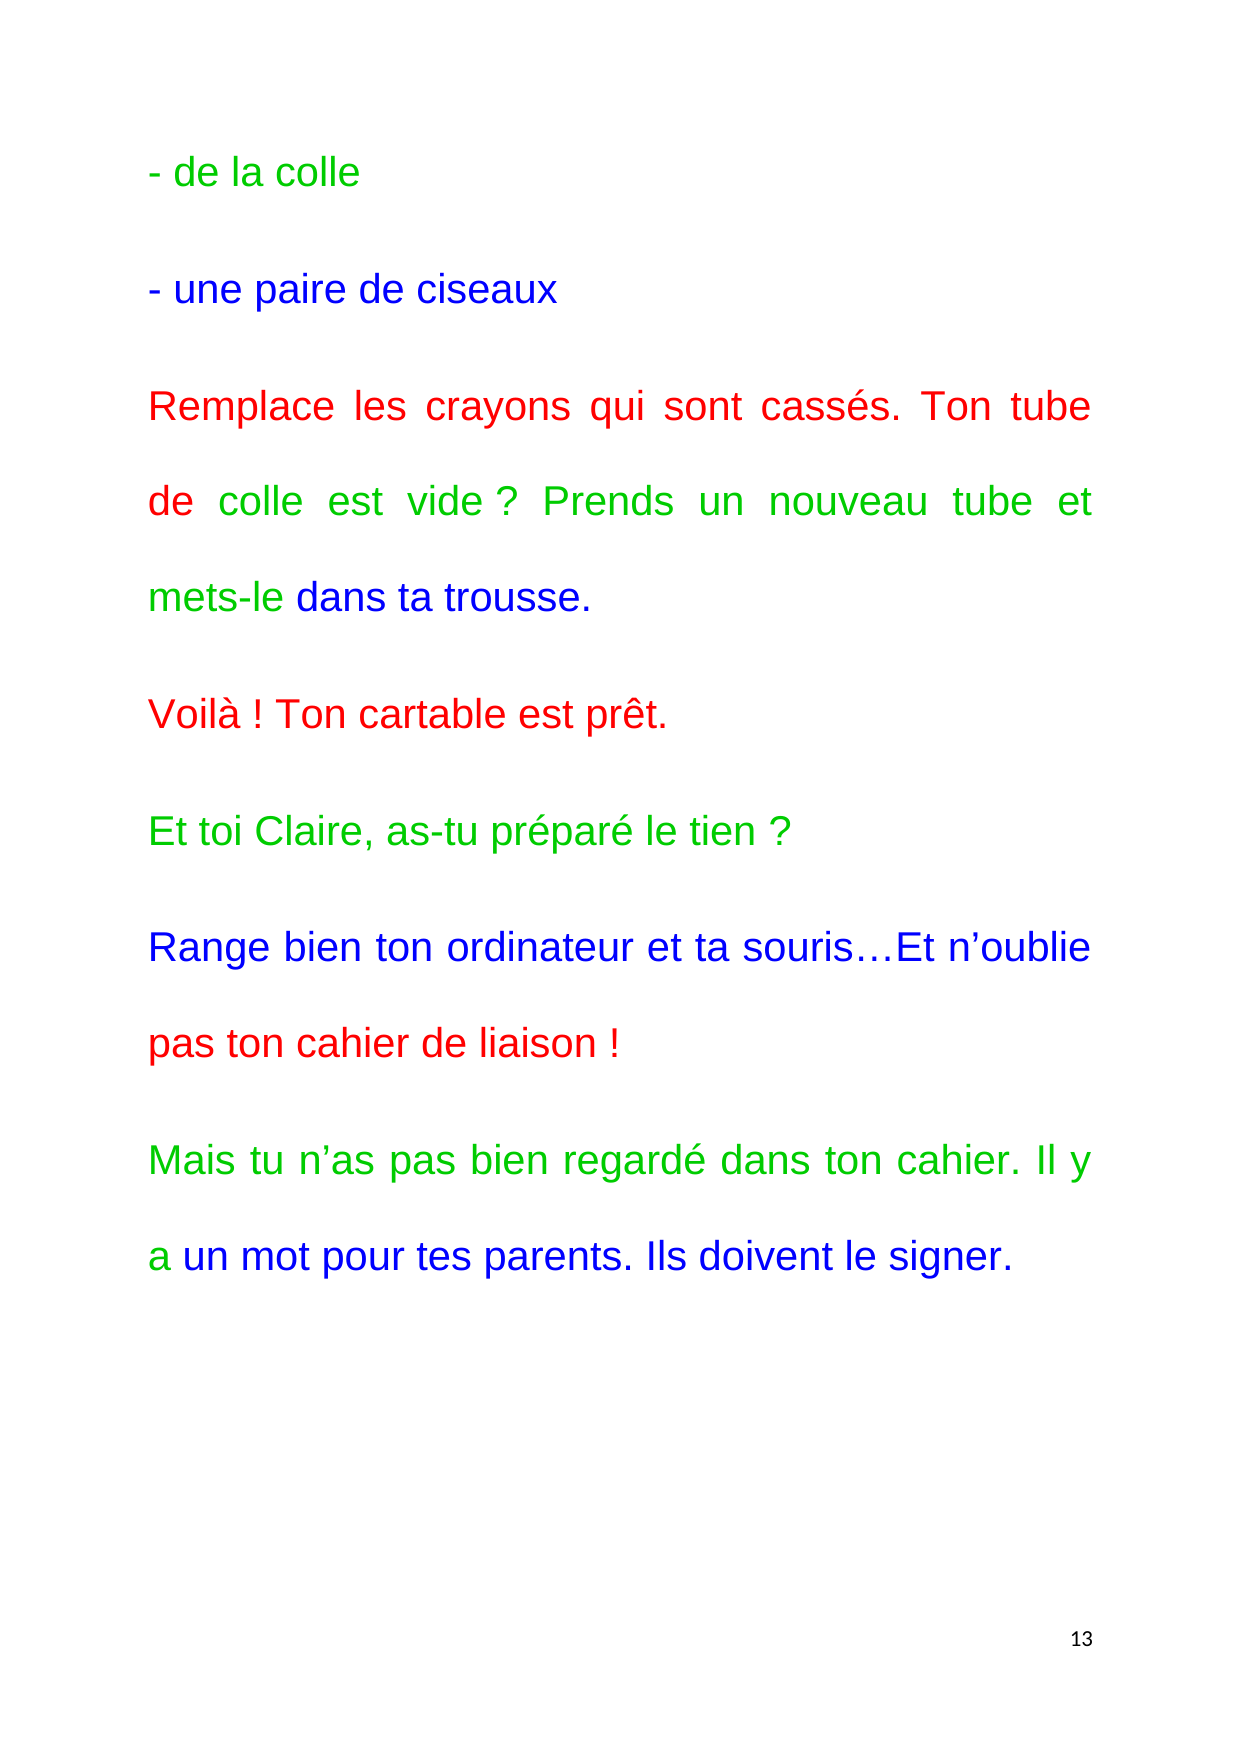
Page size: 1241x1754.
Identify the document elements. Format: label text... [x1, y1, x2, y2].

text Et toi Claire, as-tu préparé le tien ? [148, 806, 1093, 854]
text Mais tu n’as pas bien regardé dans ton cahier. Il y a un mot pour tes parents. Ils doivent le signer. [148, 1135, 1093, 1279]
text - une paire de ciseaux [148, 264, 1093, 312]
text Voilà ! Ton cartable est prêt. [148, 689, 1093, 737]
text - de la colle [148, 148, 1093, 196]
text Remplace les crayons qui sont cassés. Ton tube de colle est vide ? Prends un nouveau tube et mets-le dans ta trousse. [148, 381, 1093, 621]
text Range bien ton ordinateur et ta souris…Et n’oublie pas ton cahier de liaison ! [148, 923, 1093, 1066]
